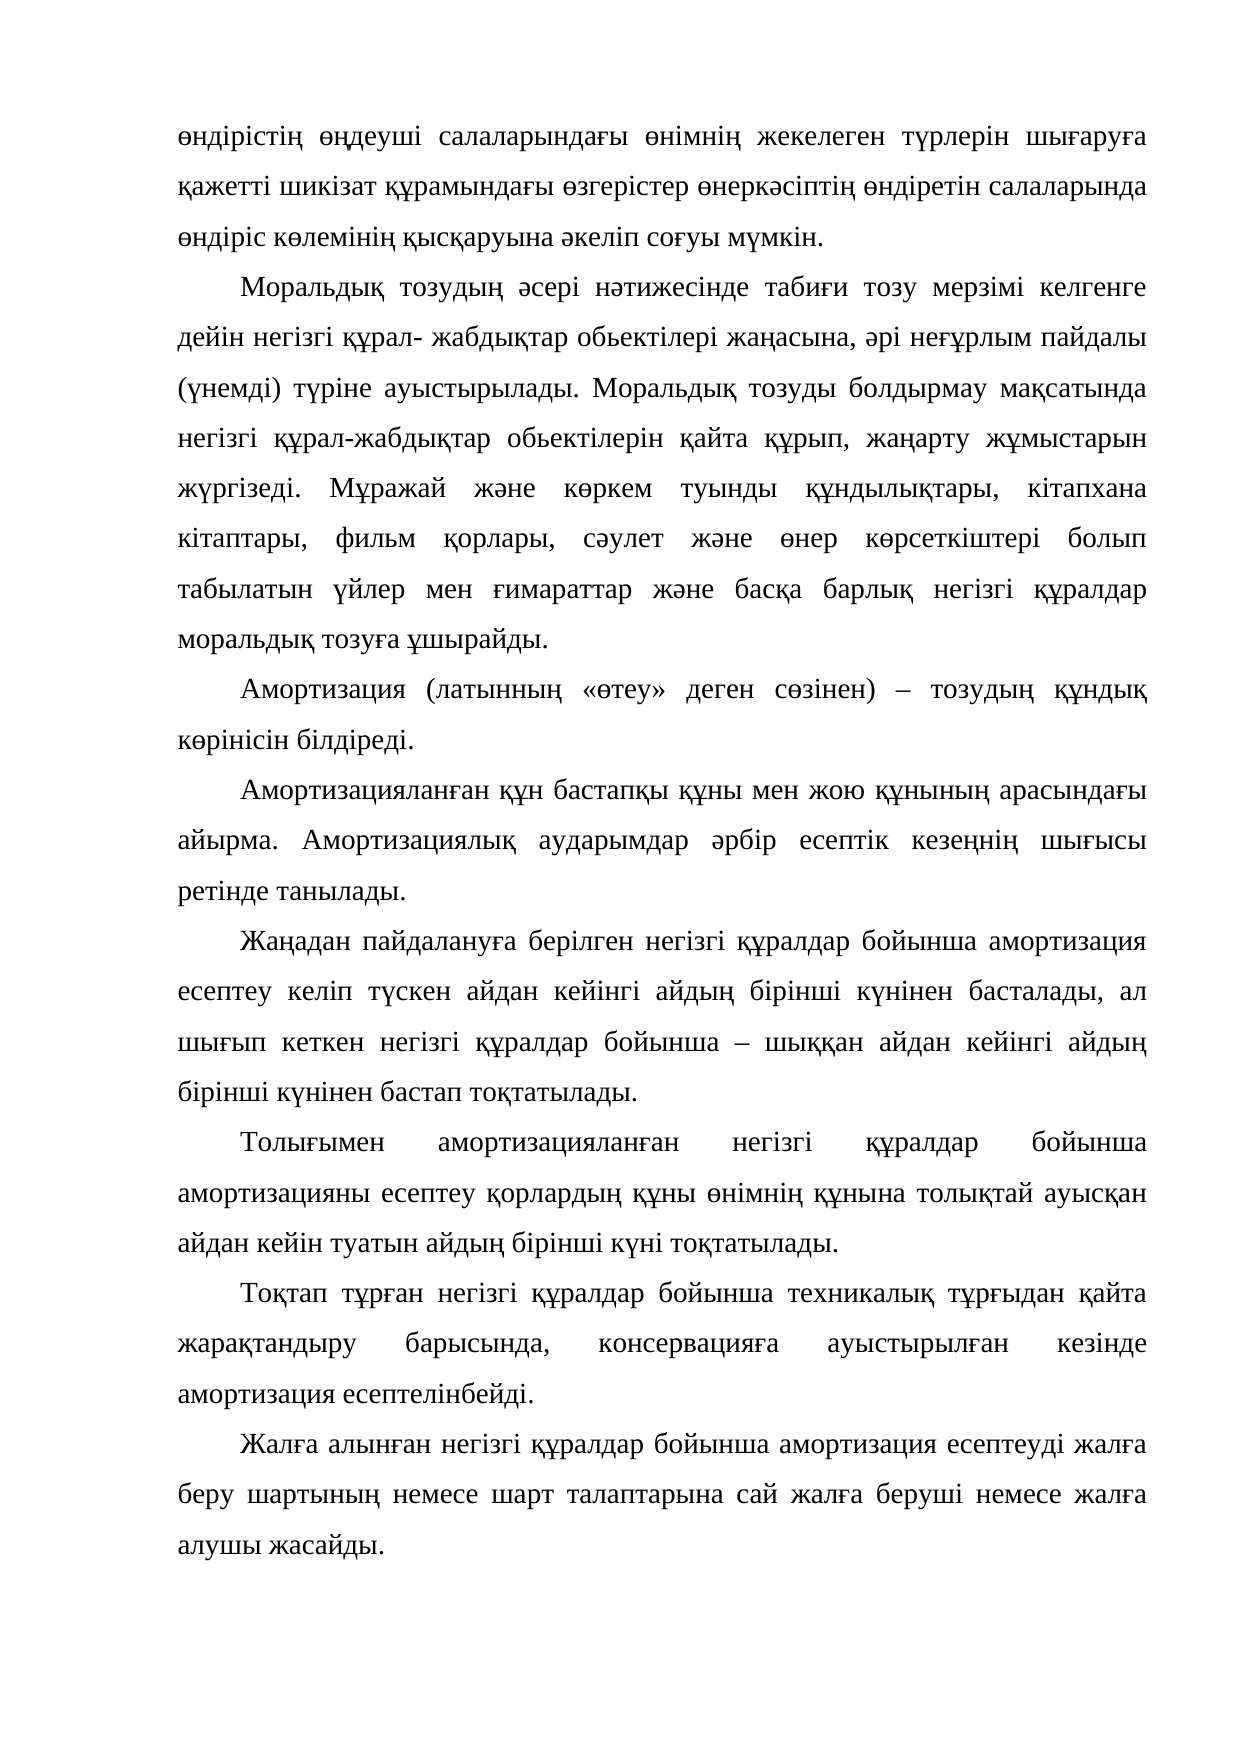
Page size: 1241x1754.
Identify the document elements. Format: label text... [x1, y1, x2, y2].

text Амортизация (латынның «өтеу» деген сөзінен) – тозудың құндық көрінісін білдіреді. [177, 672, 1148, 755]
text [177, 118, 1148, 252]
text Толығымен амортизацияланған негізгі құралдар бойынша амортизацияны есептеу қорлардың құны өнімнің құнына толықтай ауысқан айдан кейін туатын айдың бірінші күні тоқтатылады. [177, 1124, 1148, 1258]
text Жалға алынған негізгі құралдар бойынша амортизация есептеуді жалға беру шартының немесе шарт талаптарына сай жалға беруші немесе жалға алушы жасайды. [177, 1426, 1148, 1560]
text Жаңадан пайдалануға берілген негізгі құралдар бойынша амортизация есептеу келіп түскен айдан кейінгі айдың бірінші күнінен басталады, ал шығып кеткен негізгі құралдар бойынша – шыққан айдан кейінгі айдың бірінші күнінен бастап тоқтатылады. [177, 923, 1148, 1108]
text Тоқтап тұрған негізгі құралдар бойынша техникалық тұрғыдан қайта жарақтандыру барысында, консервацияға ауыстырылған кезінде амортизация есептелінбейді. [177, 1275, 1148, 1409]
text Амортизацияланған құн бастапқы құны мен жою құнының арасындағы айырма. Амортизациялық аударымдар әрбір есептік кезеңнің шығысы ретінде танылады. [177, 772, 1148, 906]
text Моральдық тозудың әсері нәтижесінде табиғи тозу мерзімі келгенге дейін негізгі құрал- жабдықтар обьектілері жаңасына, әрі неғұрлым пайдалы (үнемді) түріне ауыстырылады. Моральдық тозуды болдырмау мақсатында негізгі құрал-жабдықтар обьектілерін қайта құрып, жаңарту жұмыстарын жүргізеді. Мұражай және көркем туынды құндылықтары, кітапхана кітаптары, фильм қорлары, сәулет және өнер көрсеткіштері болып табылатын үйлер мен ғимараттар және басқа барлық негізгі құралдар моральдық тозуға ұшырайды. [177, 269, 1148, 655]
